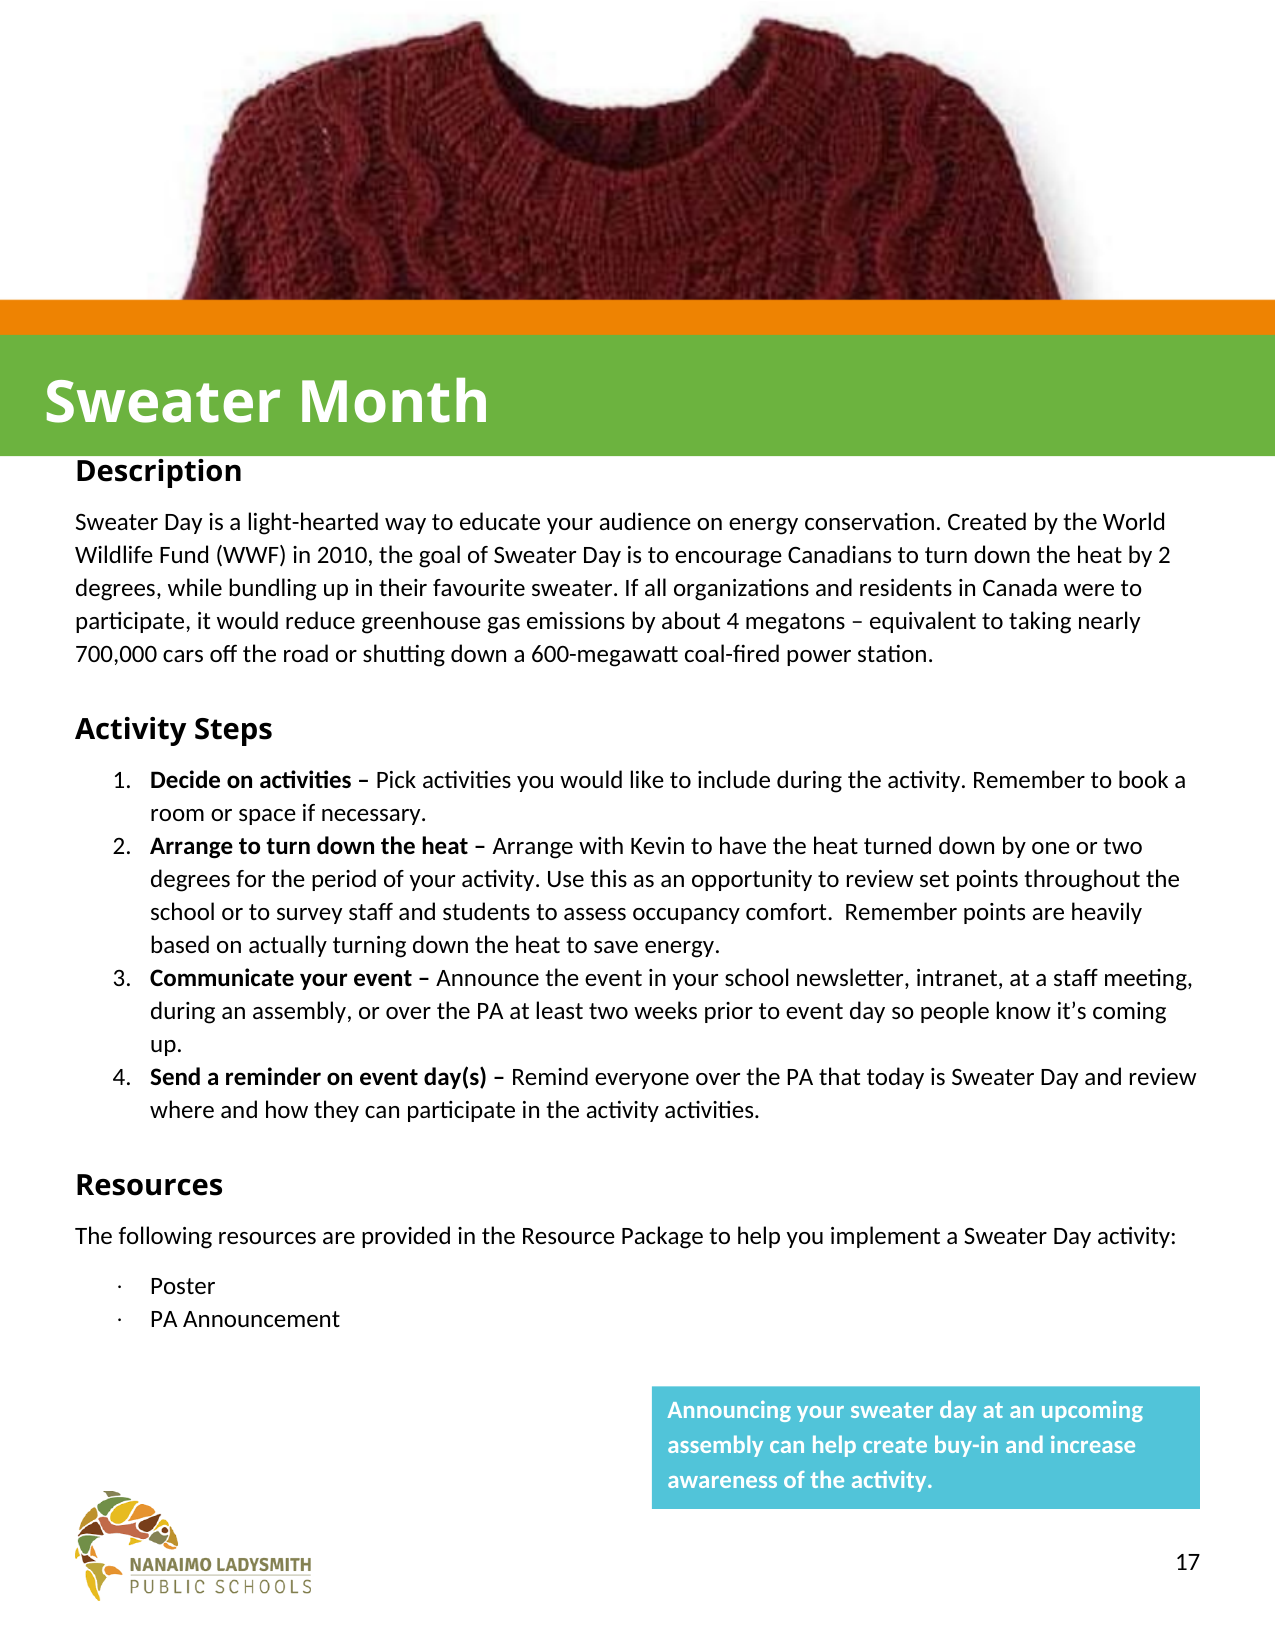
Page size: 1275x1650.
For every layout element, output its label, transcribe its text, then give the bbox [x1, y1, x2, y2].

text Sweater Day is a light-hearted way to educate your audience on energy conservation. Created by the World Wildlife Fund (WWF) in 2010, the goal of Sweater Day is to encourage Canadians to turn down the heat by 2 degrees, while bundling up in their favourite sweater. If all organizations and residents in Canada were to participate, it would reduce greenhouse gas emissions by about 4 megatons – equivalent to taking nearly 700,000 cars off the road or shutting down a 600-megawatt coal-fired power station. [75, 506, 1200, 668]
list Arrange to turn down the heat – Arrange with Kevin to have the heat turned down by one or two degrees for the period of your activity. Use this as an opportunity to review set points throughout the school or to survey staff and students to assess occupancy comfort. Remember points are heavily based on actually turning down the heat to save energy. [112, 830, 1200, 960]
list Decide on activities – Pick activities you would like to include during the activity. Remember to book a room or space if necessary. [112, 764, 1200, 828]
picture [75, 1491, 311, 1601]
subtitle Resources [75, 1164, 1200, 1204]
subtitle Activity Steps [75, 708, 1200, 748]
picture [0, 1, 1275, 334]
subtitle Description [75, 457, 1200, 489]
list PA Announcement [112, 1303, 1200, 1333]
list Communicate your event – Announce the event in your school newsletter, intranet, at a staff meeting, during an assembly, or over the PA at least two weeks prior to event day so people know it’s coming up. [112, 962, 1200, 1058]
list Send a reminder on event day(s) – Remind everyone over the PA that today is Sweater Day and review where and how they can participate in the activity activities. [112, 1061, 1200, 1124]
list Poster [112, 1270, 1200, 1301]
text The following resources are provided in the Resource Package to help you implement a Sweater Day activity: [75, 1221, 1200, 1251]
